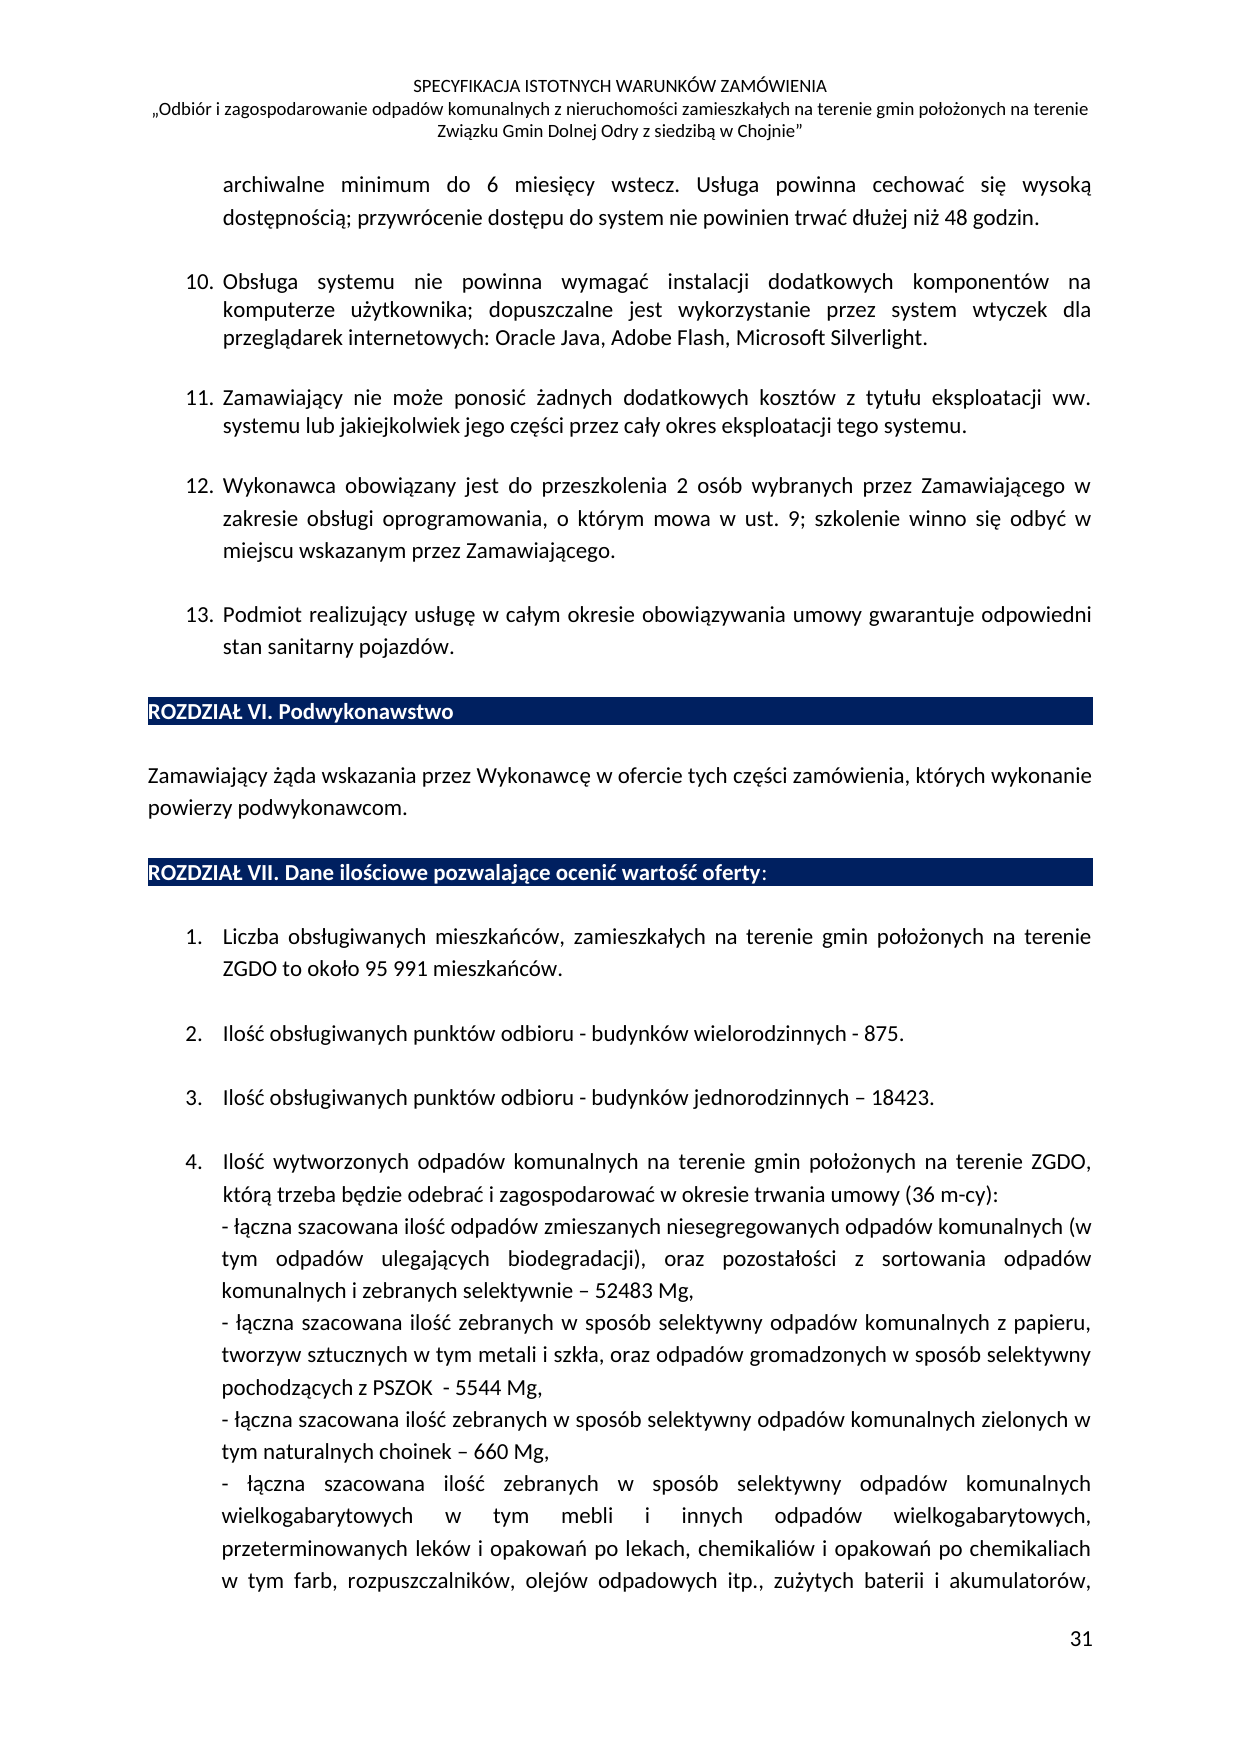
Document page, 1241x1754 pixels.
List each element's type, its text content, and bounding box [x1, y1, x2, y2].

list Obsługa systemu nie powinna wymagać instalacji dodatkowych komponentów na komputerze użytkownika; dopuszczalne jest wykorzystanie przez system wtyczek dla przeglądarek internetowych: Oracle Java, Adobe Flash, Microsoft Silverlight. [185, 267, 1093, 351]
text ROZDZIAŁ VI. Podwykonawstwo [148, 697, 1093, 725]
list Ilość obsługiwanych punktów odbioru - budynków wielorodzinnych - 875. [185, 1019, 1093, 1047]
list Wykonawca obowiązany jest do przeszkolenia 2 osób wybranych przez Zamawiającego w zakresie obsługi oprogramowania, o którym mowa w ust. 9; szkolenie winno się odbyć w miejscu wskazanym przez Zamawiającego. [185, 472, 1093, 564]
list Ilość obsługiwanych punktów odbioru - budynków jednorodzinnych – 18423. [185, 1083, 1093, 1111]
text ROZDZIAŁ VII. Dane ilościowe pozwalające ocenić wartość oferty: [148, 858, 1093, 886]
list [185, 171, 1093, 231]
text Zamawiający żąda wskazania przez Wykonawcę w ofercie tych części zamówienia, których wykonanie powierzy podwykonawcom. [148, 761, 1093, 821]
text - łączna szacowana ilość odpadów zmieszanych niesegregowanych odpadów komunalnych (w tym odpadów ulegających biodegradacji), oraz pozostałości z sortowania odpadów komunalnych i zebranych selektywnie – 52483 Mg, [221, 1212, 1093, 1304]
text - łączna szacowana ilość zebranych w sposób selektywny odpadów komunalnych z papieru, tworzyw sztucznych w tym metali i szkła, oraz odpadów gromadzonych w sposób selektywny pochodzących z PSZOK - 5544 Mg, [221, 1308, 1093, 1401]
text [221, 1469, 1093, 1594]
text - łączna szacowana ilość zebranych w sposób selektywny odpadów komunalnych zielonych w tym naturalnych choinek – 660 Mg, [221, 1405, 1093, 1465]
list Podmiot realizujący usługę w całym okresie obowiązywania umowy gwarantuje odpowiedni stan sanitarny pojazdów. [185, 600, 1093, 661]
list Zamawiający nie może ponosić żadnych dodatkowych kosztów z tytułu eksploatacji ww. systemu lub jakiejkolwiek jego części przez cały okres eksploatacji tego systemu. [185, 383, 1093, 439]
list Liczba obsługiwanych mieszkańców, zamieszkałych na terenie gmin położonych na terenie ZGDO to około 95 991 mieszkańców. [185, 922, 1093, 982]
list Ilość wytworzonych odpadów komunalnych na terenie gmin położonych na terenie ZGDO, którą trzeba będzie odebrać i zagospodarować w okresie trwania umowy (36 m-cy): [185, 1147, 1093, 1208]
